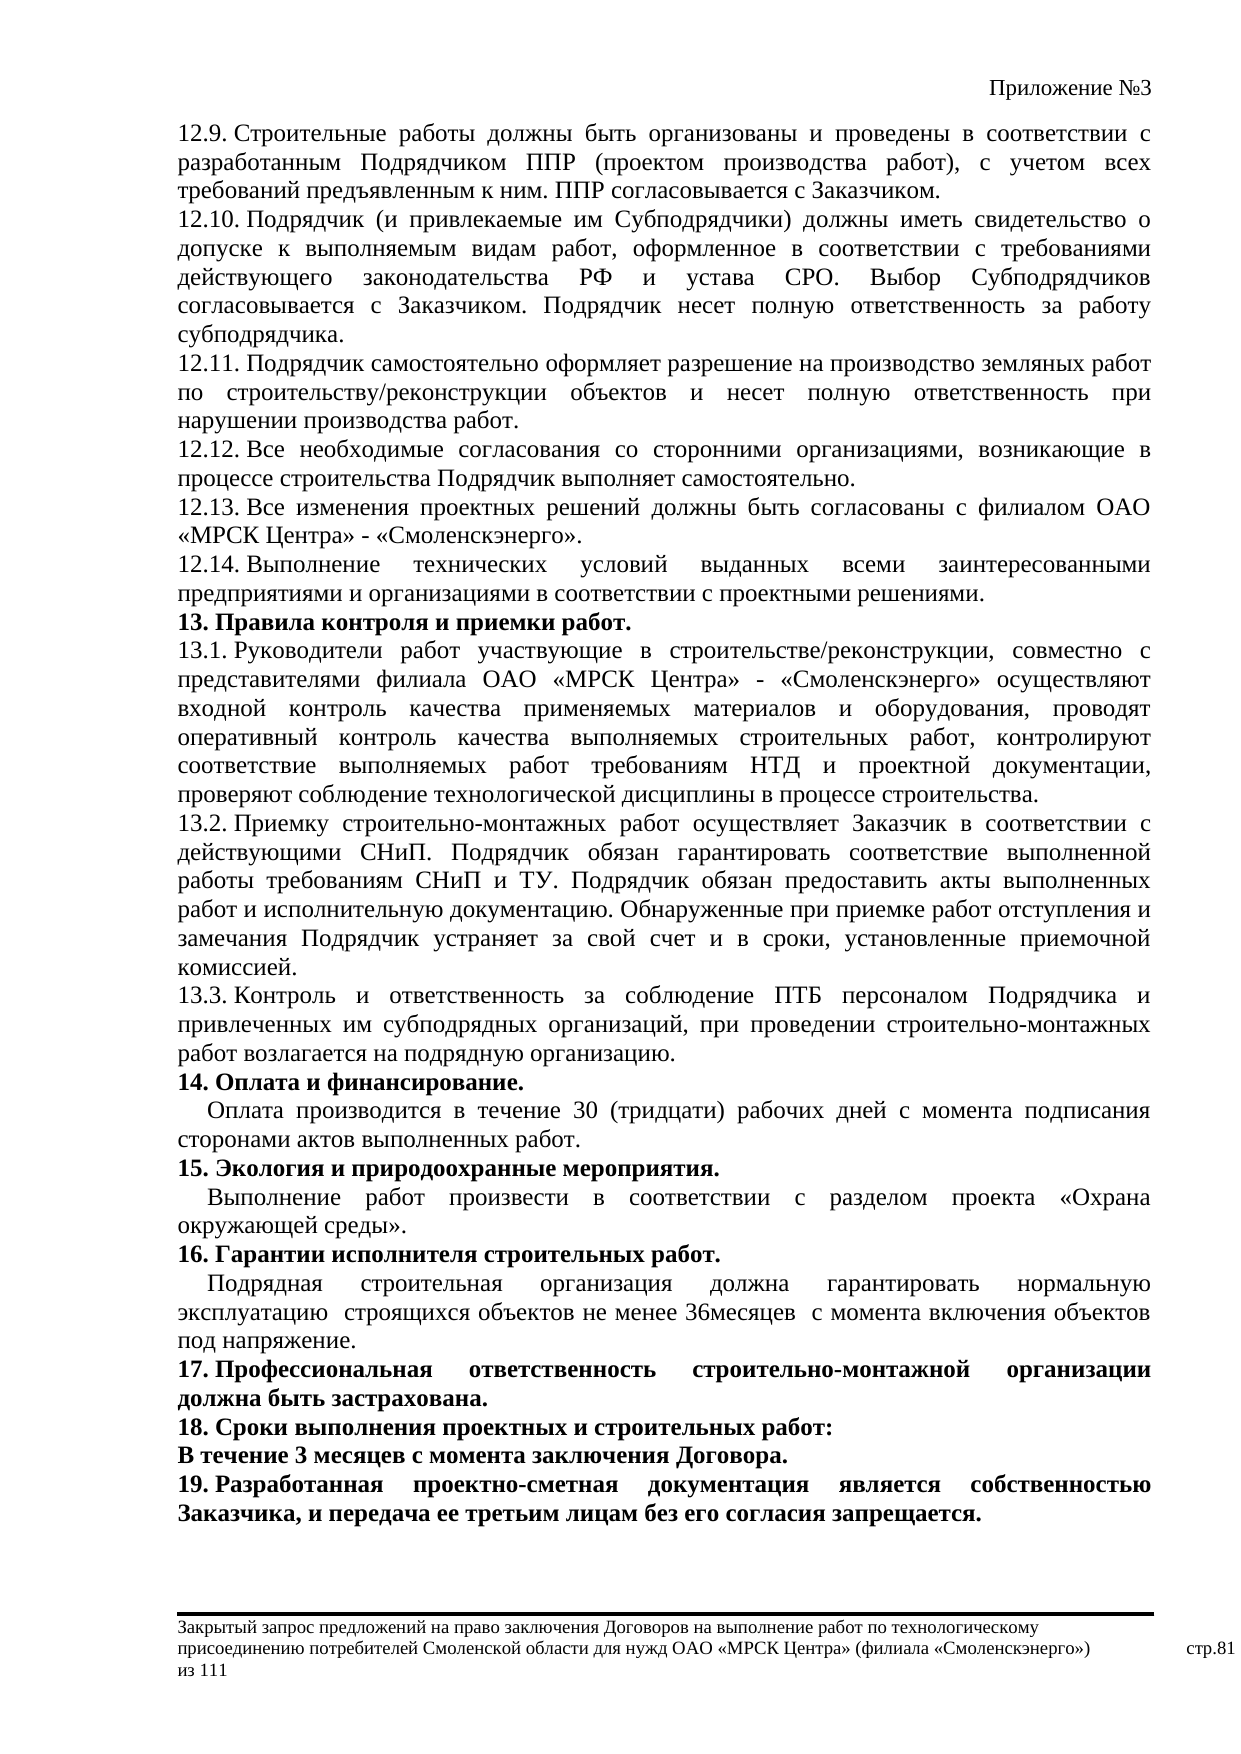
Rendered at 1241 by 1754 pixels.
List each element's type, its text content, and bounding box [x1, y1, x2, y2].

list Выполнение технических условий выданных всеми заинтересованными предприятиями и организациями в соответствии с проектными решениями. [177, 549, 1152, 607]
list Разработанная проектно-сметная документация является собственностью Заказчика, и передача ее третьим лицам без его согласия запрещается. [177, 1469, 1152, 1527]
list Все необходимые согласования со сторонними организациями, возникающие в процессе строительства Подрядчик выполняет самостоятельно. [177, 434, 1152, 492]
text Оплата производится в течение 30 (тридцати) рабочих дней с момента подписания сторонами актов выполненных работ. [177, 1096, 1152, 1153]
list Все изменения проектных решений должны быть согласованы с филиалом ОАО «МРСК Центра» - «Смоленскэнерго». [177, 492, 1152, 549]
text Подрядная строительная организация должна гарантировать нормальную эксплуатацию строящихся объектов не менее 36месяцев с момента включения объектов под напряжение. [177, 1268, 1152, 1354]
text Выполнение работ произвести в соответствии с разделом проекта «Охрана окружающей среды». [177, 1182, 1152, 1239]
list Подрядчик (и привлекаемые им Субподрядчики) должны иметь свидетельство о допуске к выполняемым видам работ, оформленное в соответствии с требованиями действующего законодательства РФ и устава СРО. Выбор Субподрядчиков согласовывается с Заказчиком. Подрядчик несет полную ответственность за работу субподрядчика. [177, 204, 1152, 348]
list Строительные работы должны быть организованы и проведены в соответствии с разработанным Подрядчиком ППР (проектом производства работ), с учетом всех требований предъявленным к ним. ППР согласовывается с Заказчиком. [177, 118, 1152, 204]
list Экология и природоохранные мероприятия. [177, 1153, 1152, 1182]
list Подрядчик самостоятельно оформляет разрешение на производство земляных работ по строительству/реконструкции объектов и несет полную ответственность при нарушении производства работ. [177, 348, 1152, 434]
list Оплата и финансирование. [177, 1067, 1152, 1096]
list Сроки выполнения проектных и строительных работ: [177, 1412, 1152, 1441]
list Правила контроля и приемки работ. [177, 607, 1152, 636]
list Профессиональная ответственность строительно-монтажной организации должна быть застрахована. [177, 1354, 1152, 1412]
list Приемку строительно-монтажных работ осуществляет Заказчик в соответствии с действующими СНиП. Подрядчик обязан гарантировать соответствие выполненной работы требованиям СНиП и ТУ. Подрядчик обязан предоставить акты выполненных работ и исполнительную документацию. Обнаруженные при приемке работ отступления и замечания Подрядчик устраняет за свой счет и в сроки, установленные приемочной комиссией. [177, 808, 1152, 981]
text В течение 3 месяцев с момента заключения Договора. [177, 1441, 1152, 1469]
list Руководители работ участвующие в строительстве/реконструкции, совместно с представителями филиала ОАО «МРСК Центра» - «Смоленскэнерго» осуществляют входной контроль качества применяемых материалов и оборудования, проводят оперативный контроль качества выполняемых строительных работ, контролируют соответствие выполняемых работ требованиям НТД и проектной документации, проверяют соблюдение технологической дисциплины в процессе строительства. [177, 636, 1152, 808]
list Контроль и ответственность за соблюдение ПТБ персоналом Подрядчика и привлеченных им субподрядных организаций, при проведении строительно-монтажных работ возлагается на подрядную организацию. [177, 981, 1152, 1067]
list Гарантии исполнителя строительных работ. [177, 1239, 1152, 1268]
